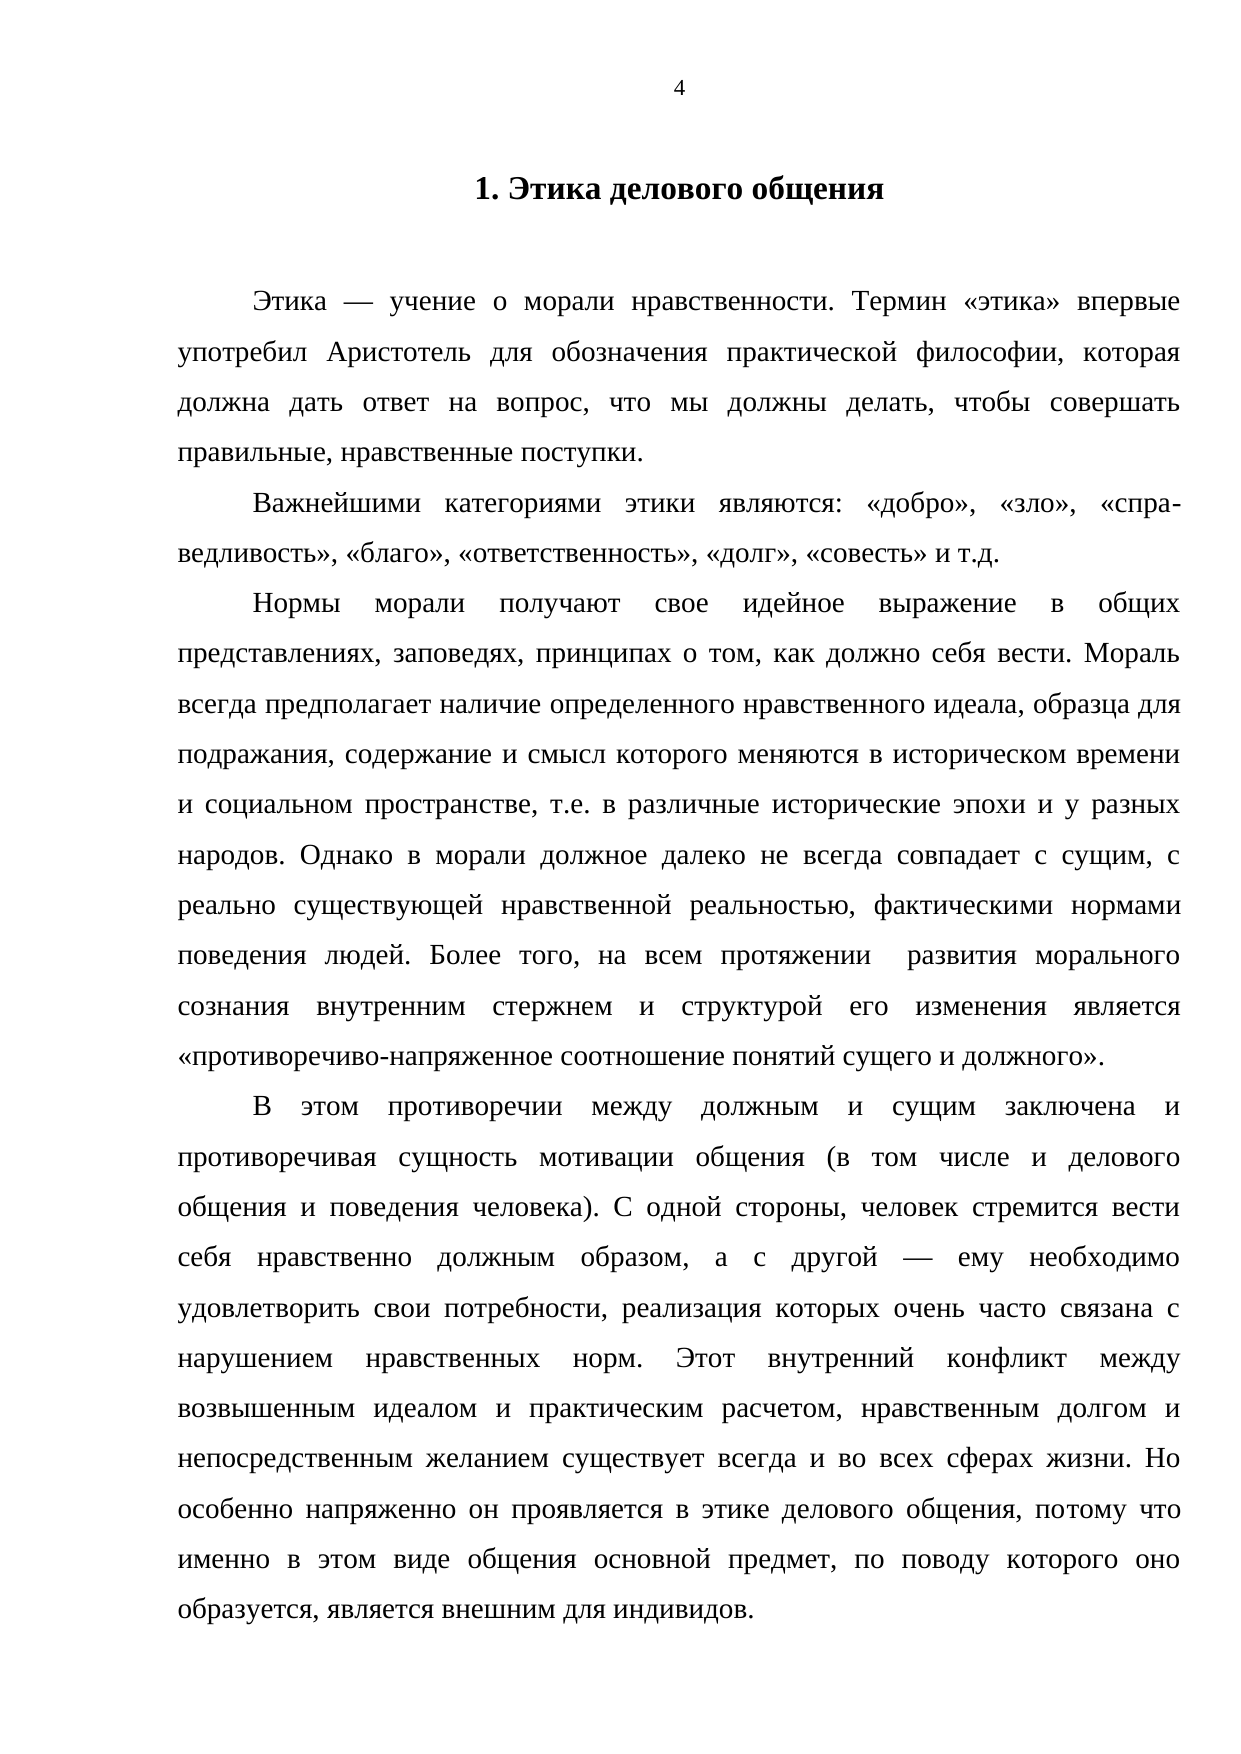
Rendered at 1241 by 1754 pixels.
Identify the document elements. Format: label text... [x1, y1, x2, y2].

text 1. Этика делового общения [177, 168, 1181, 207]
text Важнейшими категориями этики являются: «добро», «зло», «справедливость», «благо», «ответственность», «долг», «совесть» и т.д. [177, 485, 1181, 568]
text Нормы морали получают свое идейное выражение в общих представлениях, заповедях, принципах о том, как должно себя вести. Мораль всегда предполагает наличие определенного нравственного идеала, образца для подражания, содержание и смысл которого меняются в историческом времени и социальном пространстве, т.е. в различные исторические эпохи и у разных народов. Однако в морали должное далеко не всегда совпадает с сущим, с реально существующей нравственной реальностью, фактическими нормами поведения людей. Более того, на всем протяжении развития морального сознания внутренним стержнем и структурой его изменения является «противоречиво-напряженное соотношение понятий сущего и должного». [177, 585, 1181, 1072]
text В этом противоречии между должным и сущим заключена и противоречивая сущность мотивации общения (в том числе и делового общения и поведения человека). С одной стороны, человек стремится вести себя нравственно должным образом, а с другой — ему необходимо удовлетворить свои потребности, реализация которых очень часто связана с нарушением нравственных норм. Этот внутренний конфликт между возвышенным идеалом и практическим расчетом, нравственным долгом и непосредственным желанием существует всегда и во всех сферах жизни. Но особенно напряженно он проявляется в этике делового общения, потому что именно в этом виде общения основной предмет, по поводу которого оно образуется, является внешним для индивидов. [177, 1088, 1181, 1625]
text Этика — учение о морали нравственности. Термин «этика» впервые употребил Аристотель для обозначения практической философии, которая должна дать ответ на вопрос, что мы должны делать, чтобы совершать правильные, нравственные поступки. [177, 283, 1181, 468]
